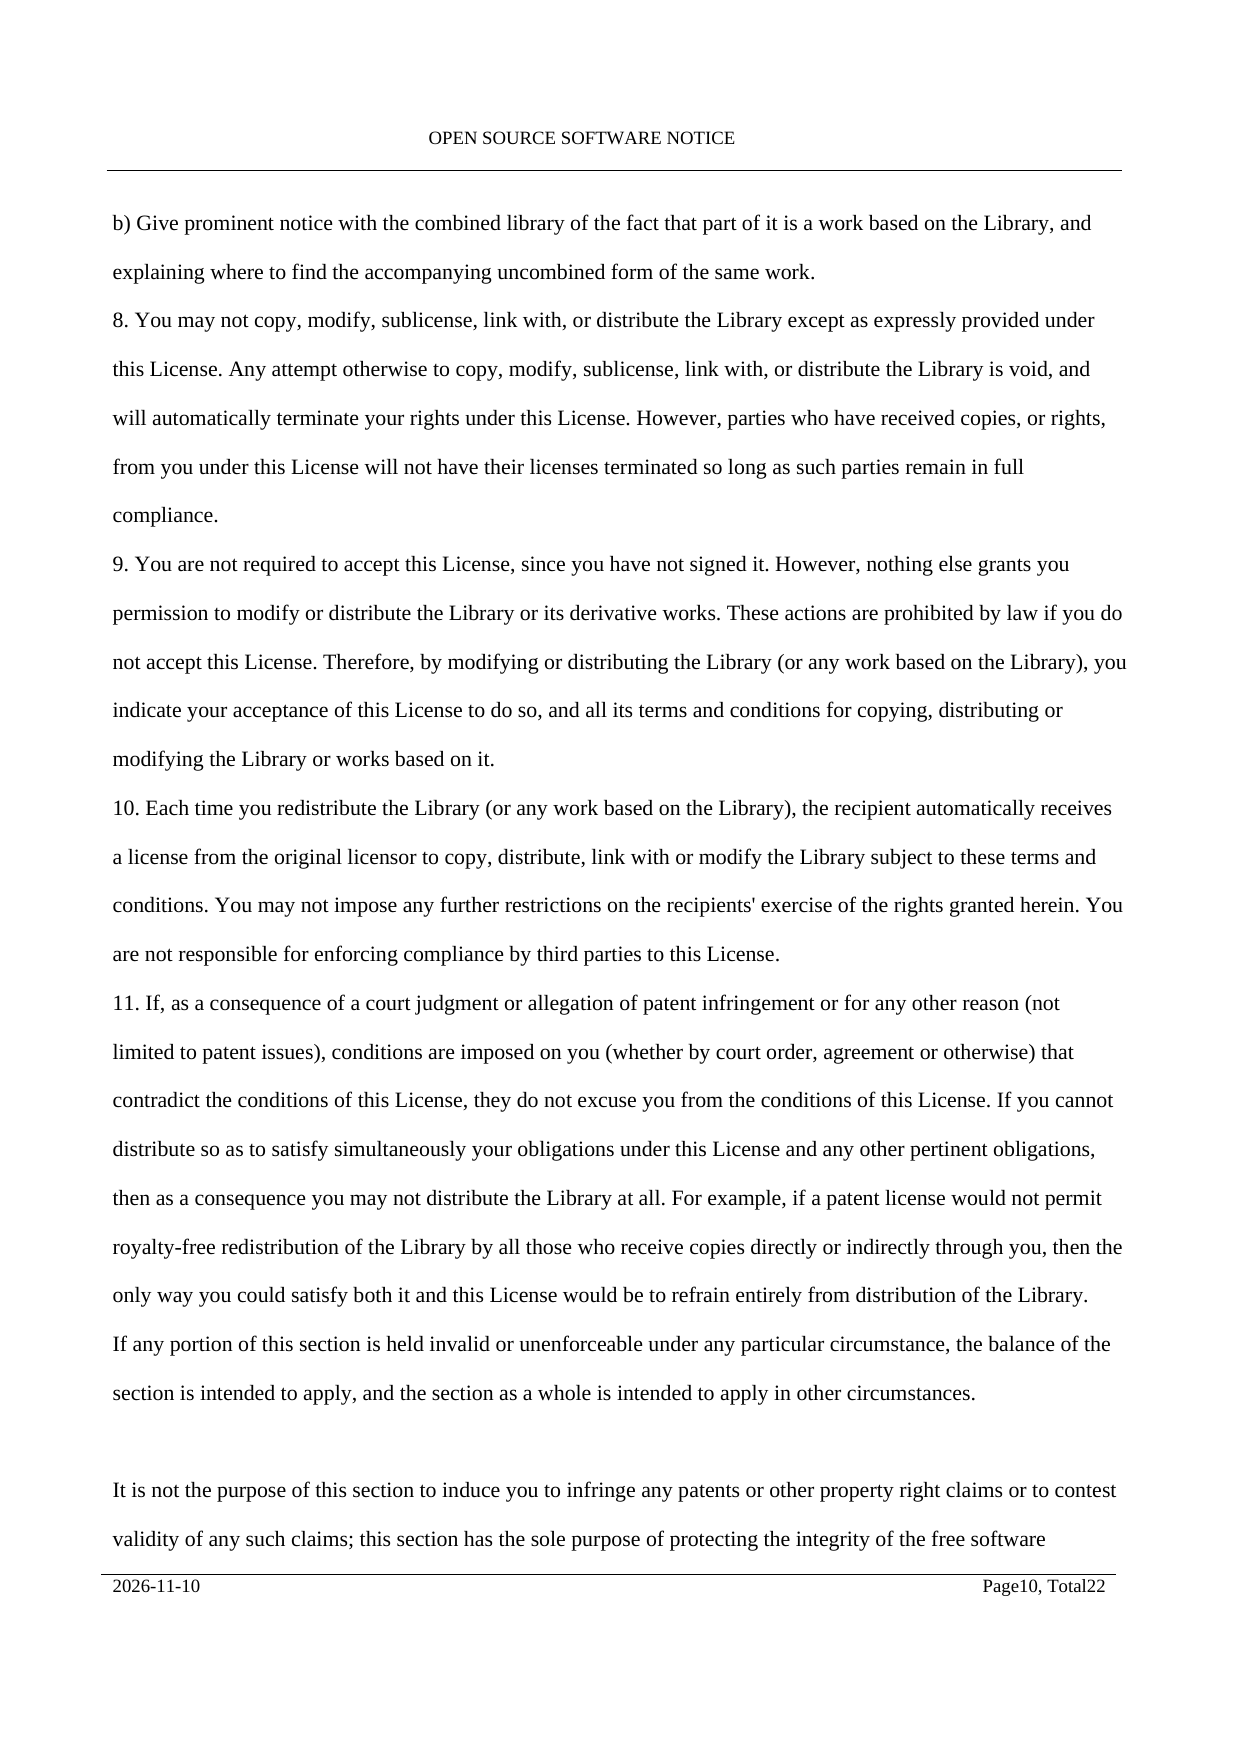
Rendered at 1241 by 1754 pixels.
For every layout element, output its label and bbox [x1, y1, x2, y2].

text [112, 206, 1128, 1555]
